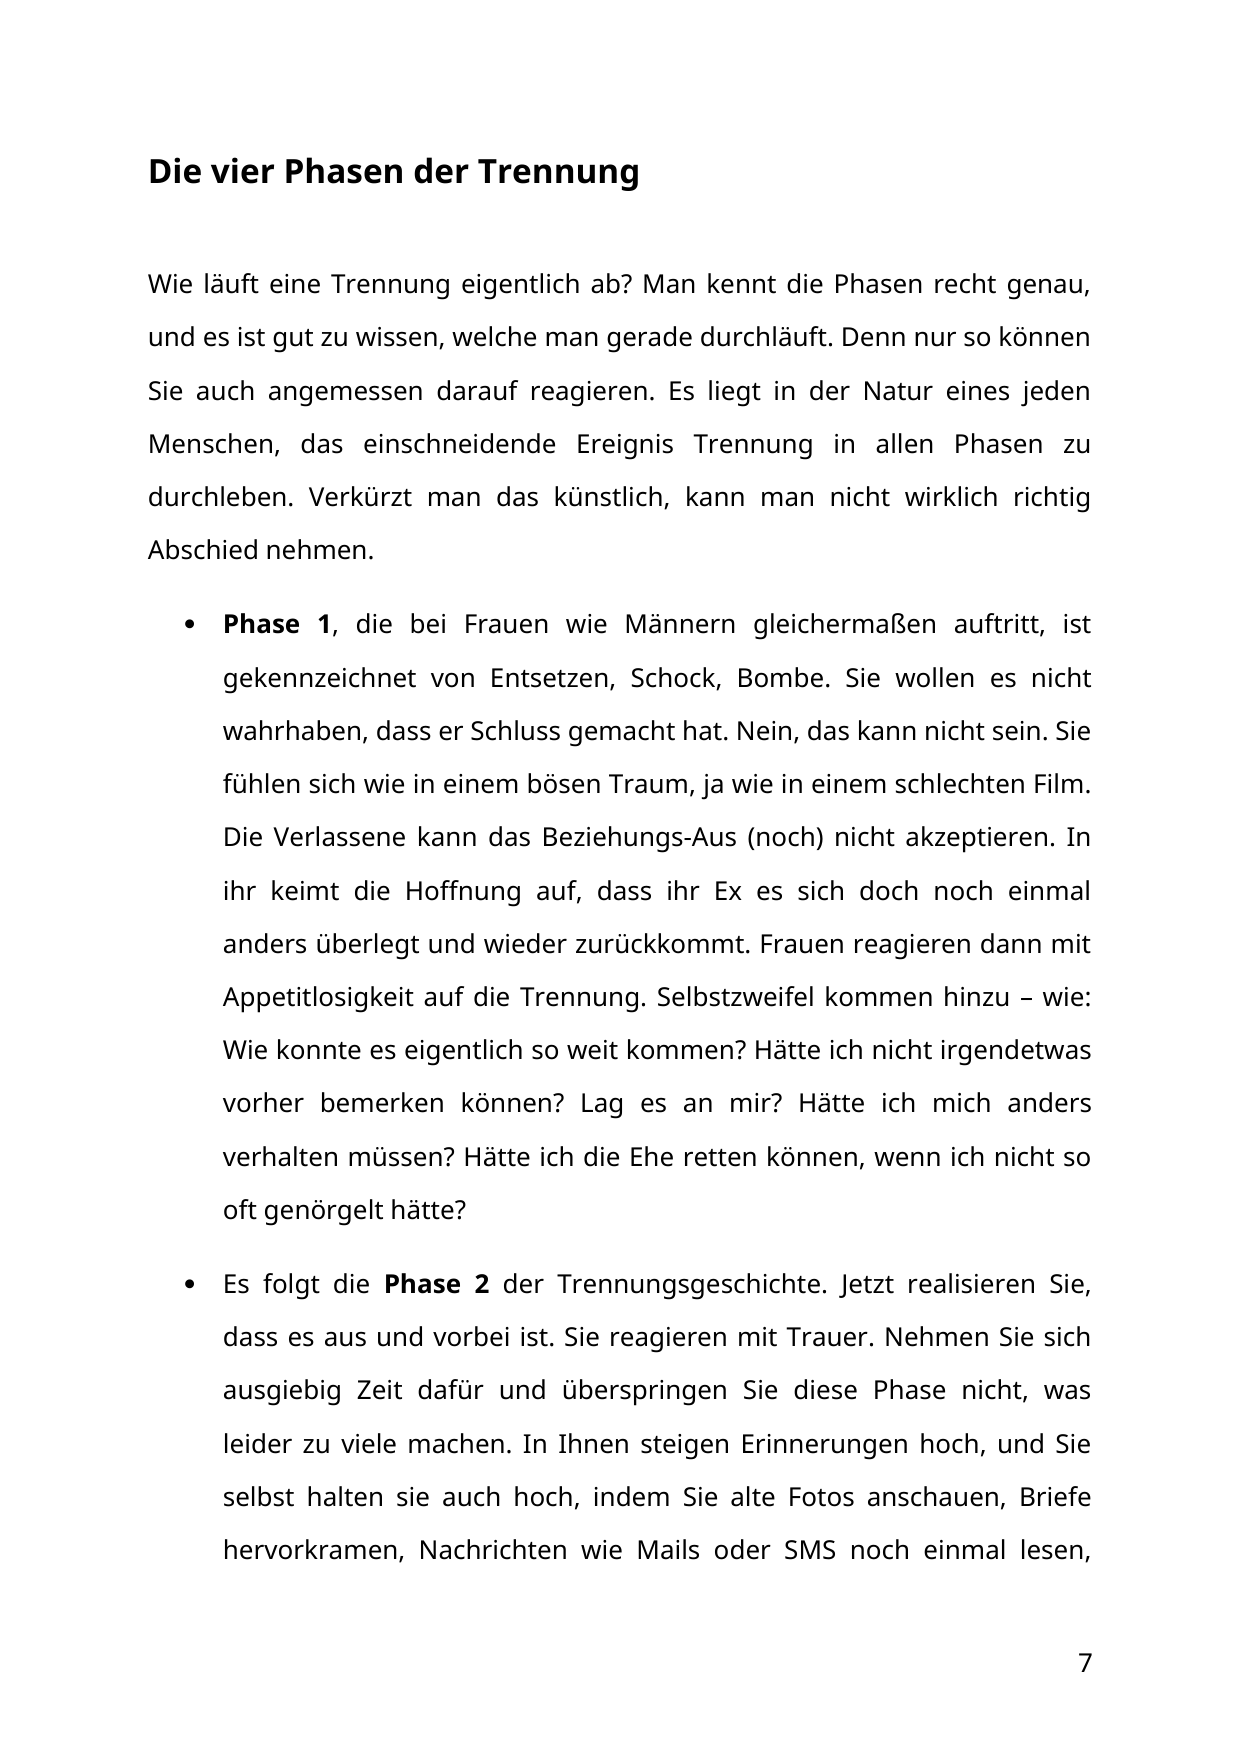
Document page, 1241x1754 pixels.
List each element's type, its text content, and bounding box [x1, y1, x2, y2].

text Wie läuft eine Trennung eigentlich ab? Man kennt die Phasen recht genau, und es ist gut zu wissen, welche man gerade durchläuft. Denn nur so können Sie auch angemessen darauf reagieren. Es liegt in der Natur eines jeden Menschen, das einschneidende Ereignis Trennung in allen Phasen zu durchleben. Verkürzt man das künstlich, kann man nicht wirklich richtig Abschied nehmen. [148, 266, 1093, 567]
list Phase 1, die bei Frauen wie Männern gleichermaßen auftritt, ist gekennzeichnet von Entsetzen, Schock, Bombe. Sie wollen es nicht wahrhaben, dass er Schluss gemacht hat. Nein, das kann nicht sein. Sie fühlen sich wie in einem bösen Traum, ja wie in einem schlechten Film. Die Verlassene kann das Beziehungs-Aus (noch) nicht akzeptieren. In ihr keimt die Hoffnung auf, dass ihr Ex es sich doch noch einmal anders überlegt und wieder zurückkommt. Frauen reagieren dann mit Appetitlosigkeit auf die Trennung. Selbstzweifel kommen hinzu – wie: Wie konnte es eigentlich so weit kommen? Hätte ich nicht irgendetwas vorher bemerken können? Lag es an mir? Hätte ich mich anders verhalten müssen? Hätte ich die Ehe retten können, wenn ich nicht so oft genörgelt hätte? [185, 606, 1093, 1227]
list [185, 1266, 1093, 1567]
subtitle Die vier Phasen der Trennung [148, 148, 1093, 193]
